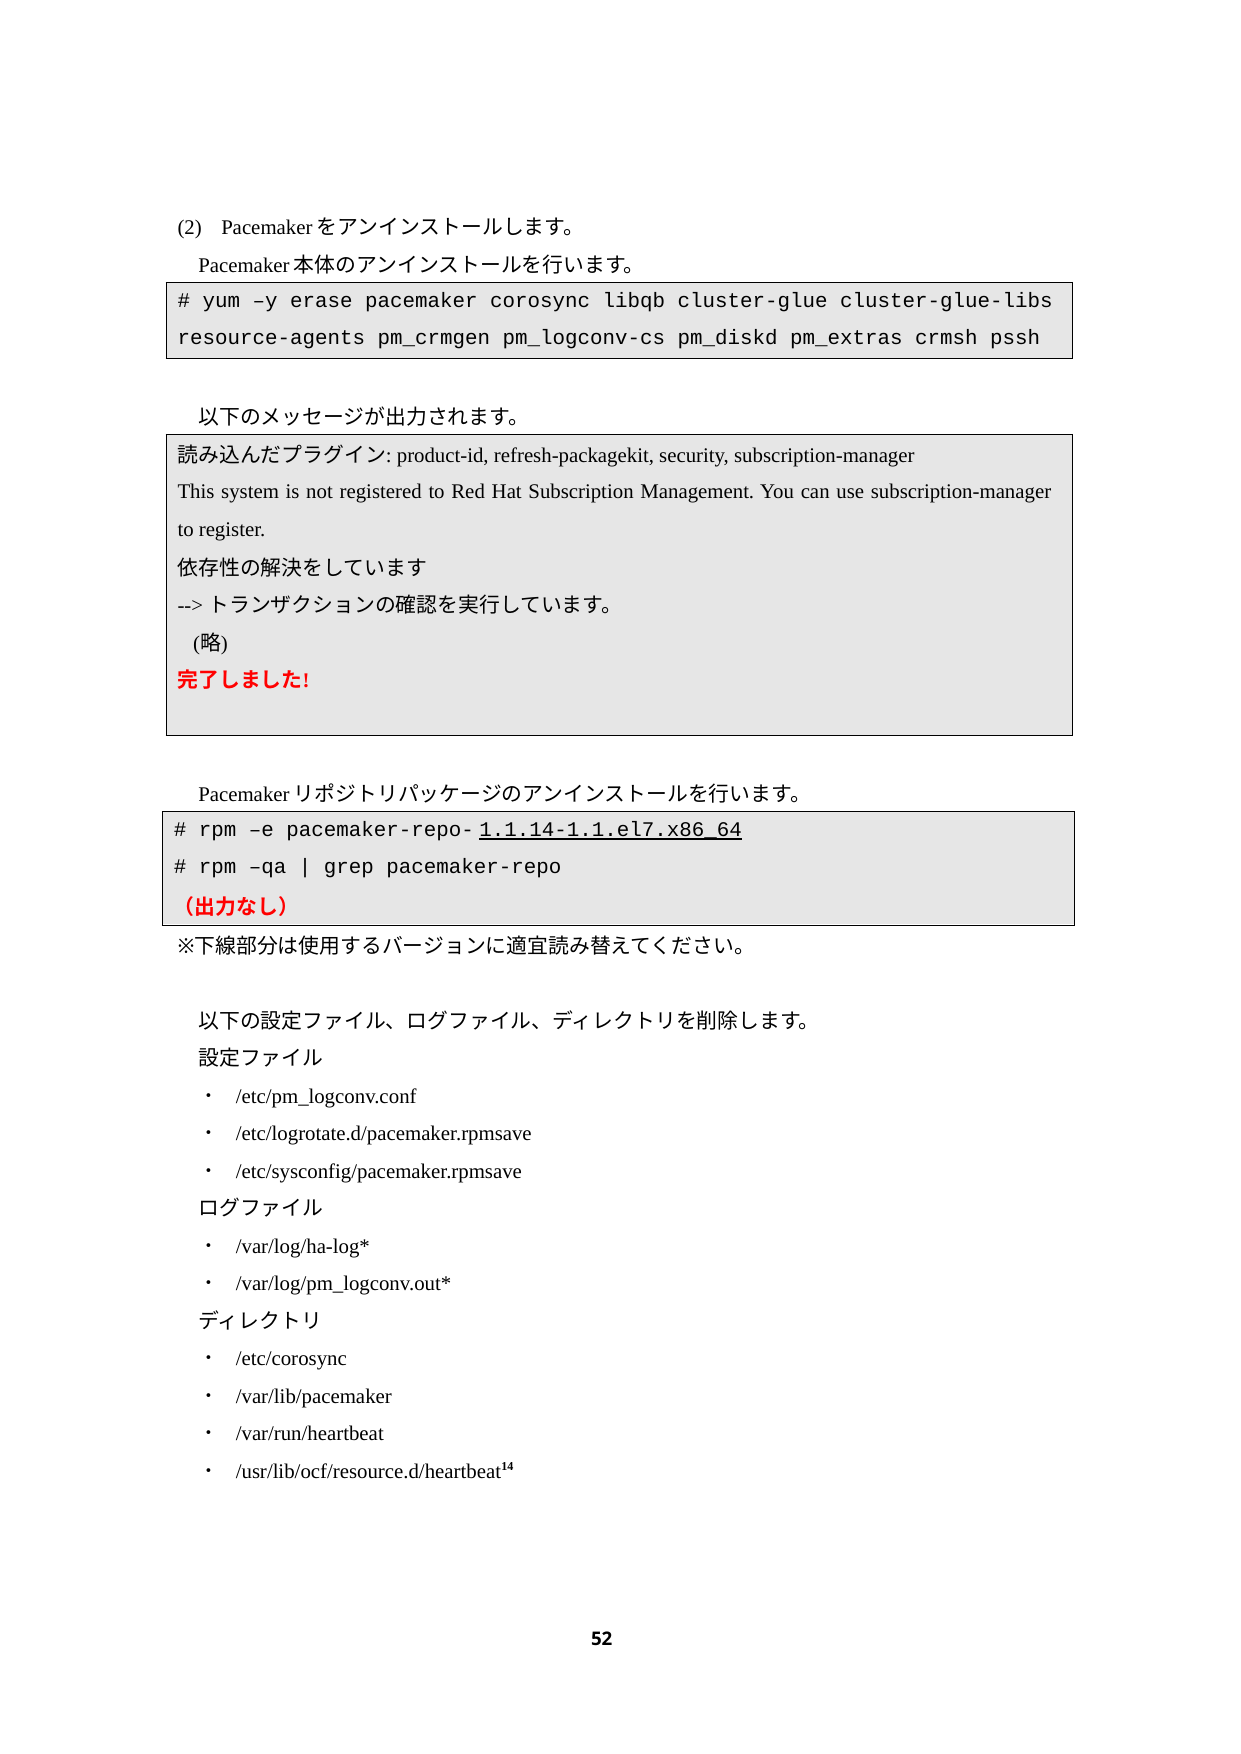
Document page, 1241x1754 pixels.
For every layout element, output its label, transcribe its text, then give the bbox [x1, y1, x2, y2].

list Pacemakerをアンインストールします。 [177, 207, 1054, 244]
text 以下のメッセージが出力されます。 [177, 396, 1054, 434]
list /etc/corosync [198, 1338, 1054, 1376]
table_header # rpm –e pacemaker-repo- 1.1.14-1.1.el7.x86_64 # rpm –qa | grep pacemaker-repo （出力なし） [163, 812, 1074, 924]
text ディレクトリ [198, 1301, 1054, 1338]
text Pacemakerリポジトリパッケージのアンインストールを行います。 [177, 773, 1054, 811]
text 設定ファイル [177, 1038, 1054, 1076]
text ログファイル [177, 1188, 1054, 1226]
list /var/log/pm_logconv.out* [198, 1263, 1054, 1301]
text 以下の設定ファイル、ログファイル、ディレクトリを削除します。 [177, 1001, 1054, 1038]
list /var/run/heartbeat [198, 1413, 1054, 1451]
table_header 読み込んだプラグイン: product-id, refresh-packagekit, security, subscription-manager This system is not registered to Red Hat Subscription Management. You can use subscription-manager to register. 依存性の解決をしています --> トランザクションの確認を実行しています。 (略) 完了しました! [167, 435, 1072, 735]
list /etc/sysconfig/pacemaker.rpmsave [198, 1151, 1054, 1188]
list /var/lib/pacemaker [198, 1376, 1054, 1413]
list /usr/lib/ocf/resource.d/heartbeat14 [198, 1451, 1054, 1488]
text ※下線部分は使用するバージョンに適宜読み替えてください。 [177, 926, 1054, 963]
list /etc/pm_logconv.conf [198, 1076, 1054, 1113]
list /etc/logrotate.d/pacemaker.rpmsave [198, 1113, 1054, 1151]
table_header # yum –y erase pacemaker corosync libqb cluster-glue cluster-glue-libs resource-agents pm_crmgen pm_logconv-cs pm_diskd pm_extras crmsh pssh [167, 283, 1072, 358]
text Pacemaker本体のアンインストールを行います。 [177, 244, 1054, 282]
list /var/log/ha-log* [198, 1226, 1054, 1263]
